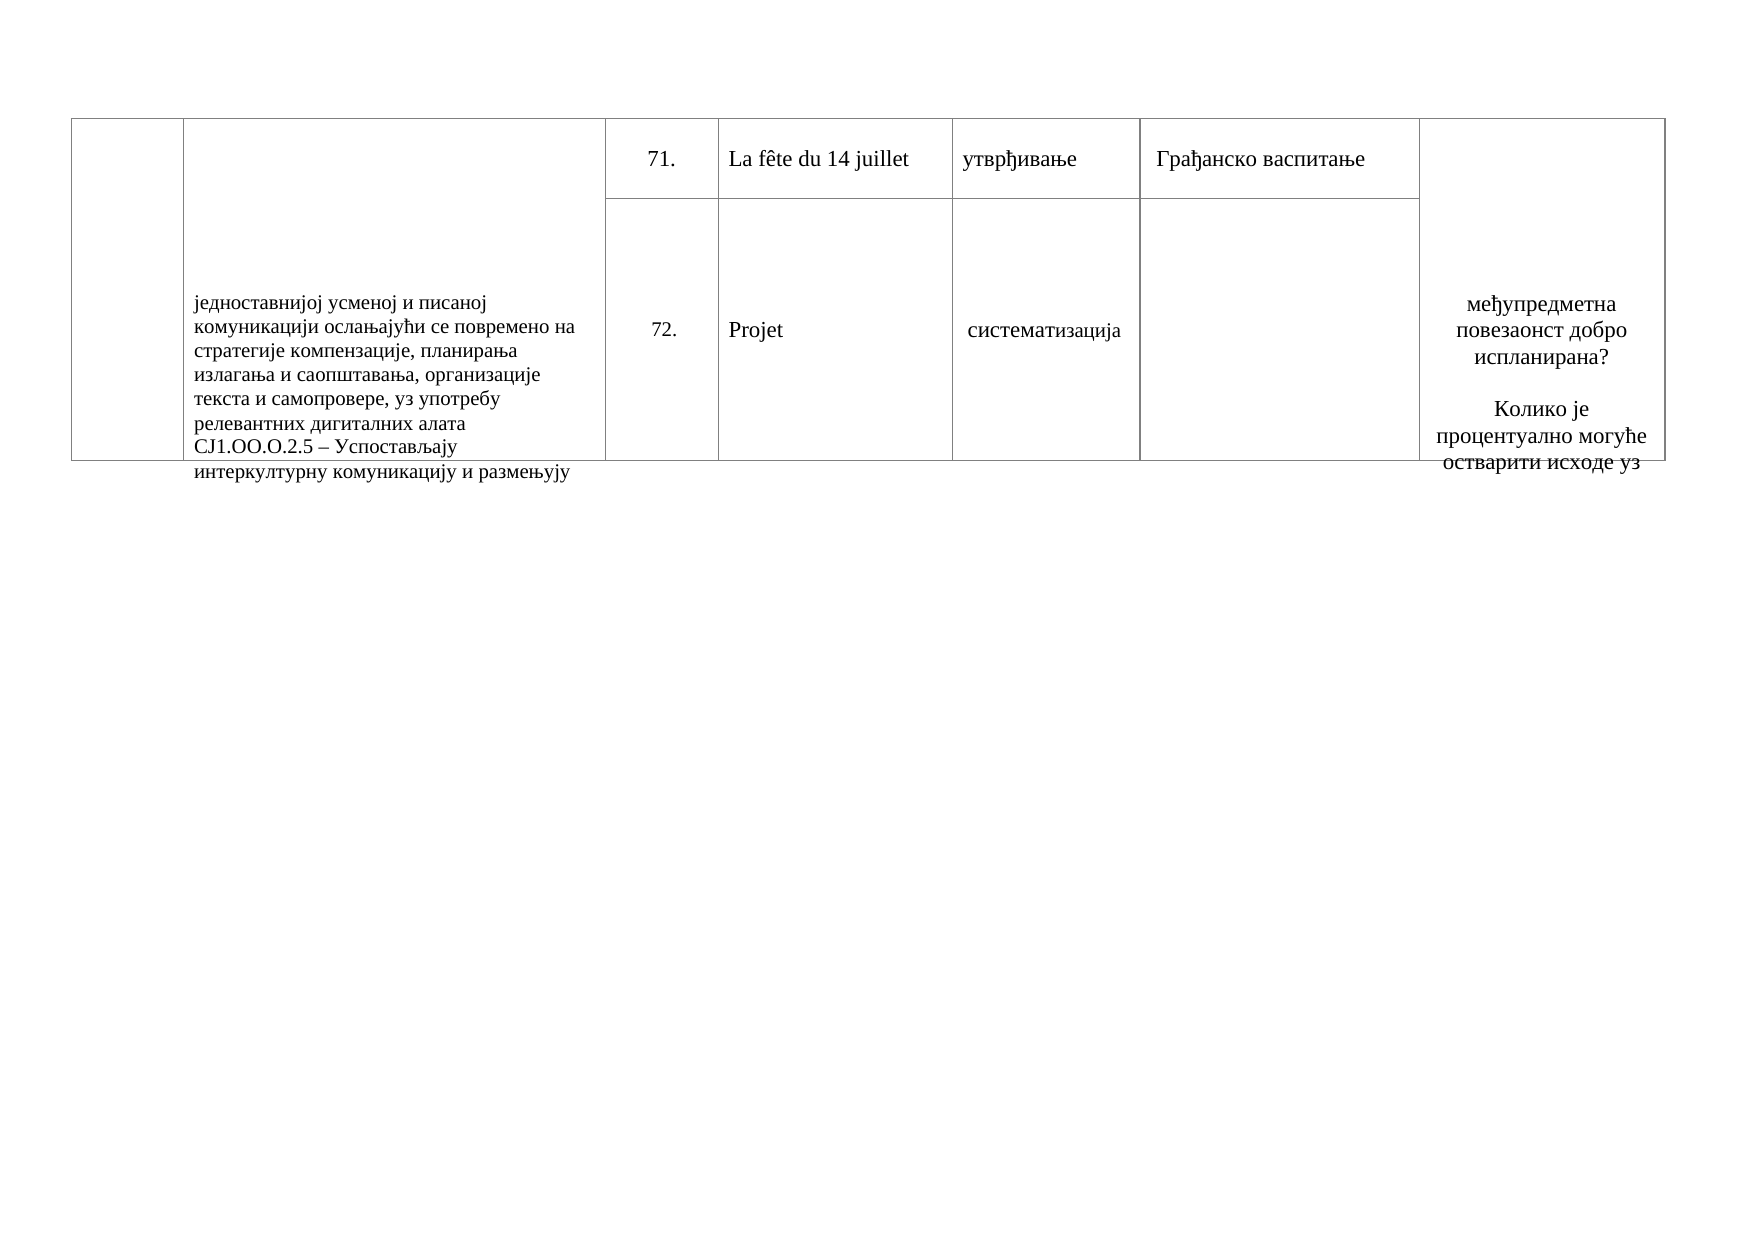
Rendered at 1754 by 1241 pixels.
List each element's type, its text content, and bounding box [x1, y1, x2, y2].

table_cell La fête du 14 juillet [719, 119, 952, 198]
table_cell Projet [719, 199, 952, 460]
table_cell 72. [606, 199, 718, 460]
table_cell Грађанско васпитање [1141, 119, 1419, 198]
table_cell 71. [606, 119, 718, 198]
table_cell утврђивање [953, 119, 1139, 198]
table_cell [1141, 199, 1419, 460]
table_cell систематизација [953, 199, 1139, 460]
